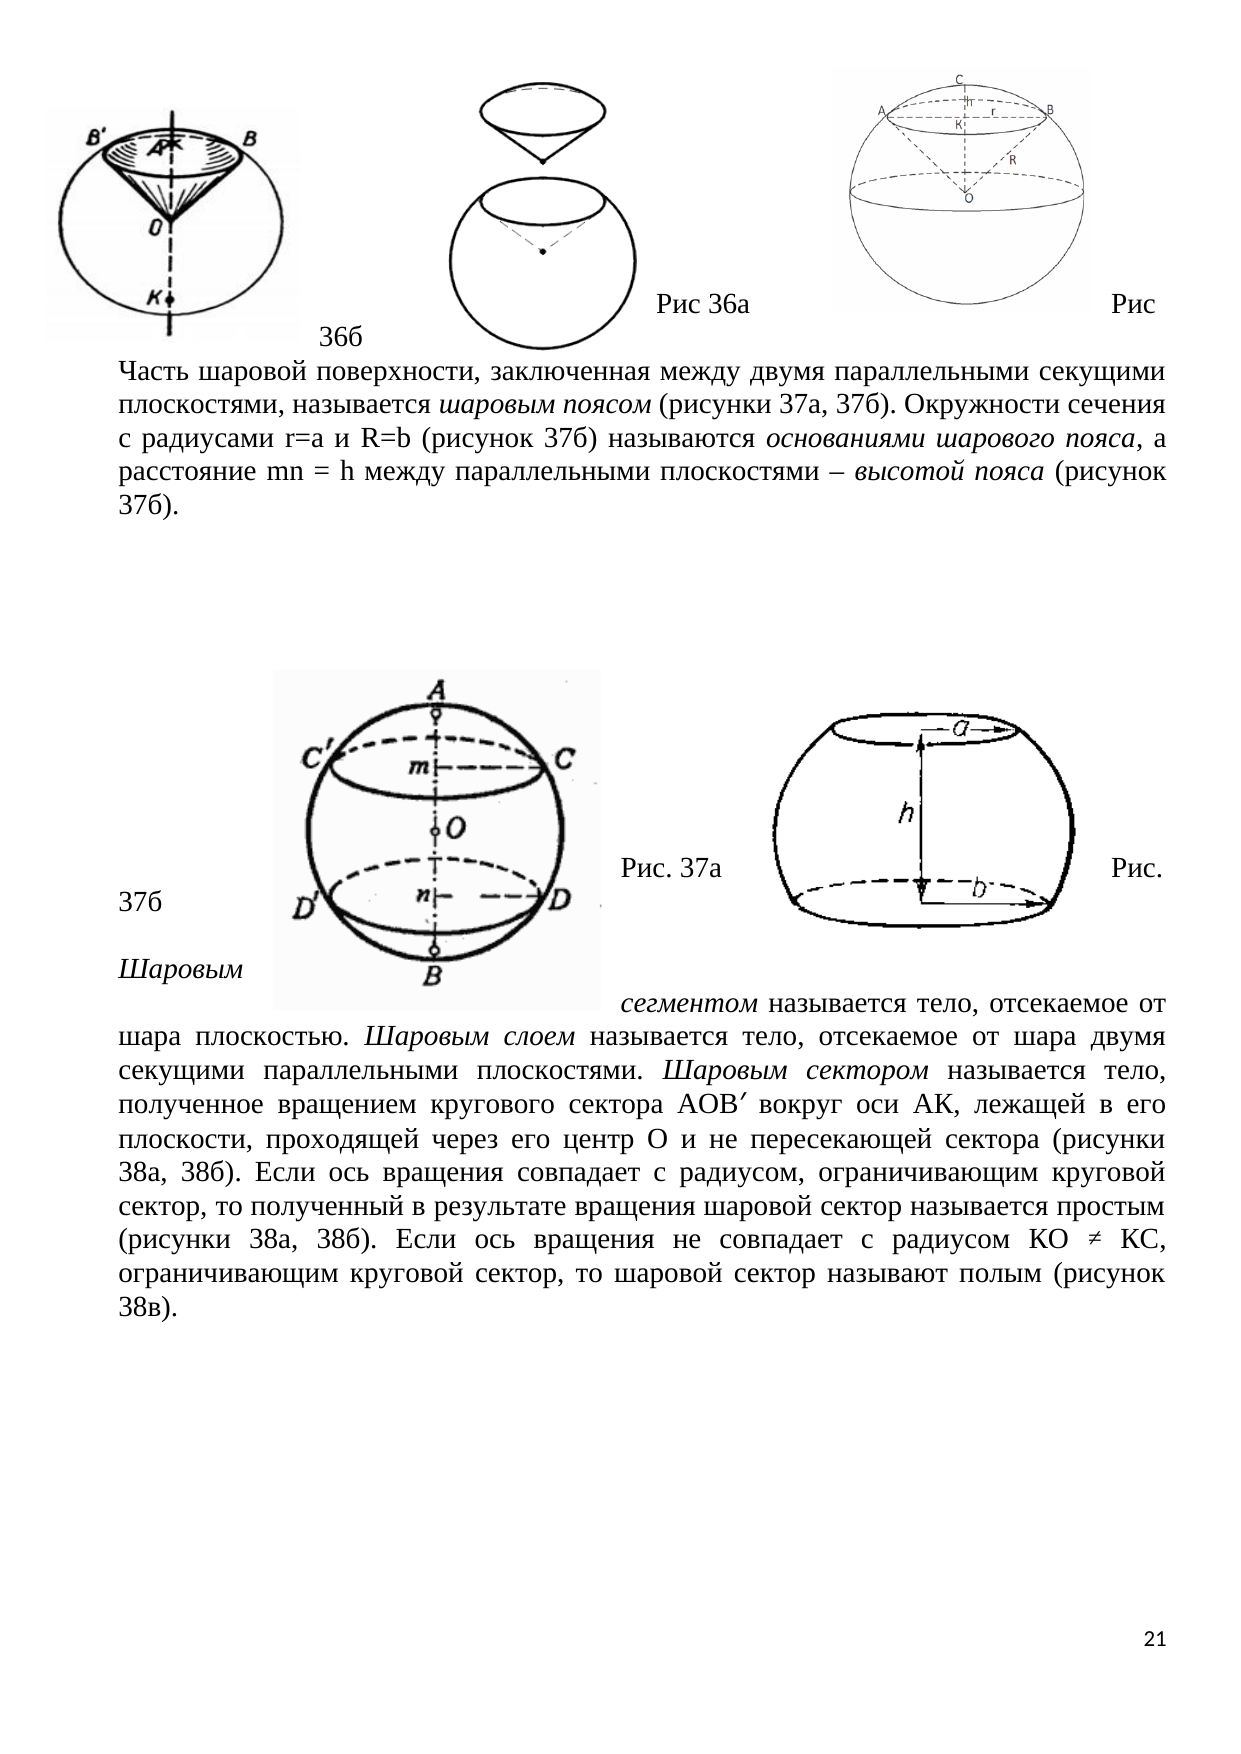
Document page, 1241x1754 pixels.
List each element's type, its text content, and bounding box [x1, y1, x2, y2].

text Рис. 37а Рис. 37б [602, 851, 759, 918]
text Рис. 37а Рис. 37б [1093, 851, 1166, 918]
picture [448, 82, 637, 351]
text Шаровым сегментом называется тело, отсекаемое от шара плоскостью. Шаровым слоем называется тело, отсекаемое от шара двумя секущими параллельными плоскостями. Шаровым сектором называется тело, полученное вращением кругового сектора АОВ′ вокруг оси АК, лежащей в его плоскости, проходящей через его центр О и не пересекающей сектора (рисунки 38а, 38б). Если ось вращения совпадает с радиусом, ограничивающим круговой сектор, то полученный в результате вращения шаровой сектор называется простым (рисунки 38а, 38б). Если ось вращения не совпадает с радиусом КО КС, ограничивающим круговой сектор, то шаровой сектор называют полым (рисунок 38в). [118, 951, 1166, 1322]
text Рис 36а Рис 36б [118, 286, 1166, 353]
picture [830, 67, 1092, 312]
picture [45, 107, 300, 342]
text Часть шаровой поверхности, заключенная между двумя параллельными секущими плоскостями, называется шаровым поясом (рисунки 37а, 37б). Окружности сечения с радиусами r=a и R=b (рисунок 37б) называются основаниями шарового пояса, а расстояние mn = h между параллельными плоскостями – высотой пояса (рисунок 37б). [118, 353, 1166, 521]
text Рис. 37а Рис. 37б [118, 851, 272, 918]
picture [759, 684, 1093, 966]
picture [272, 670, 602, 1010]
